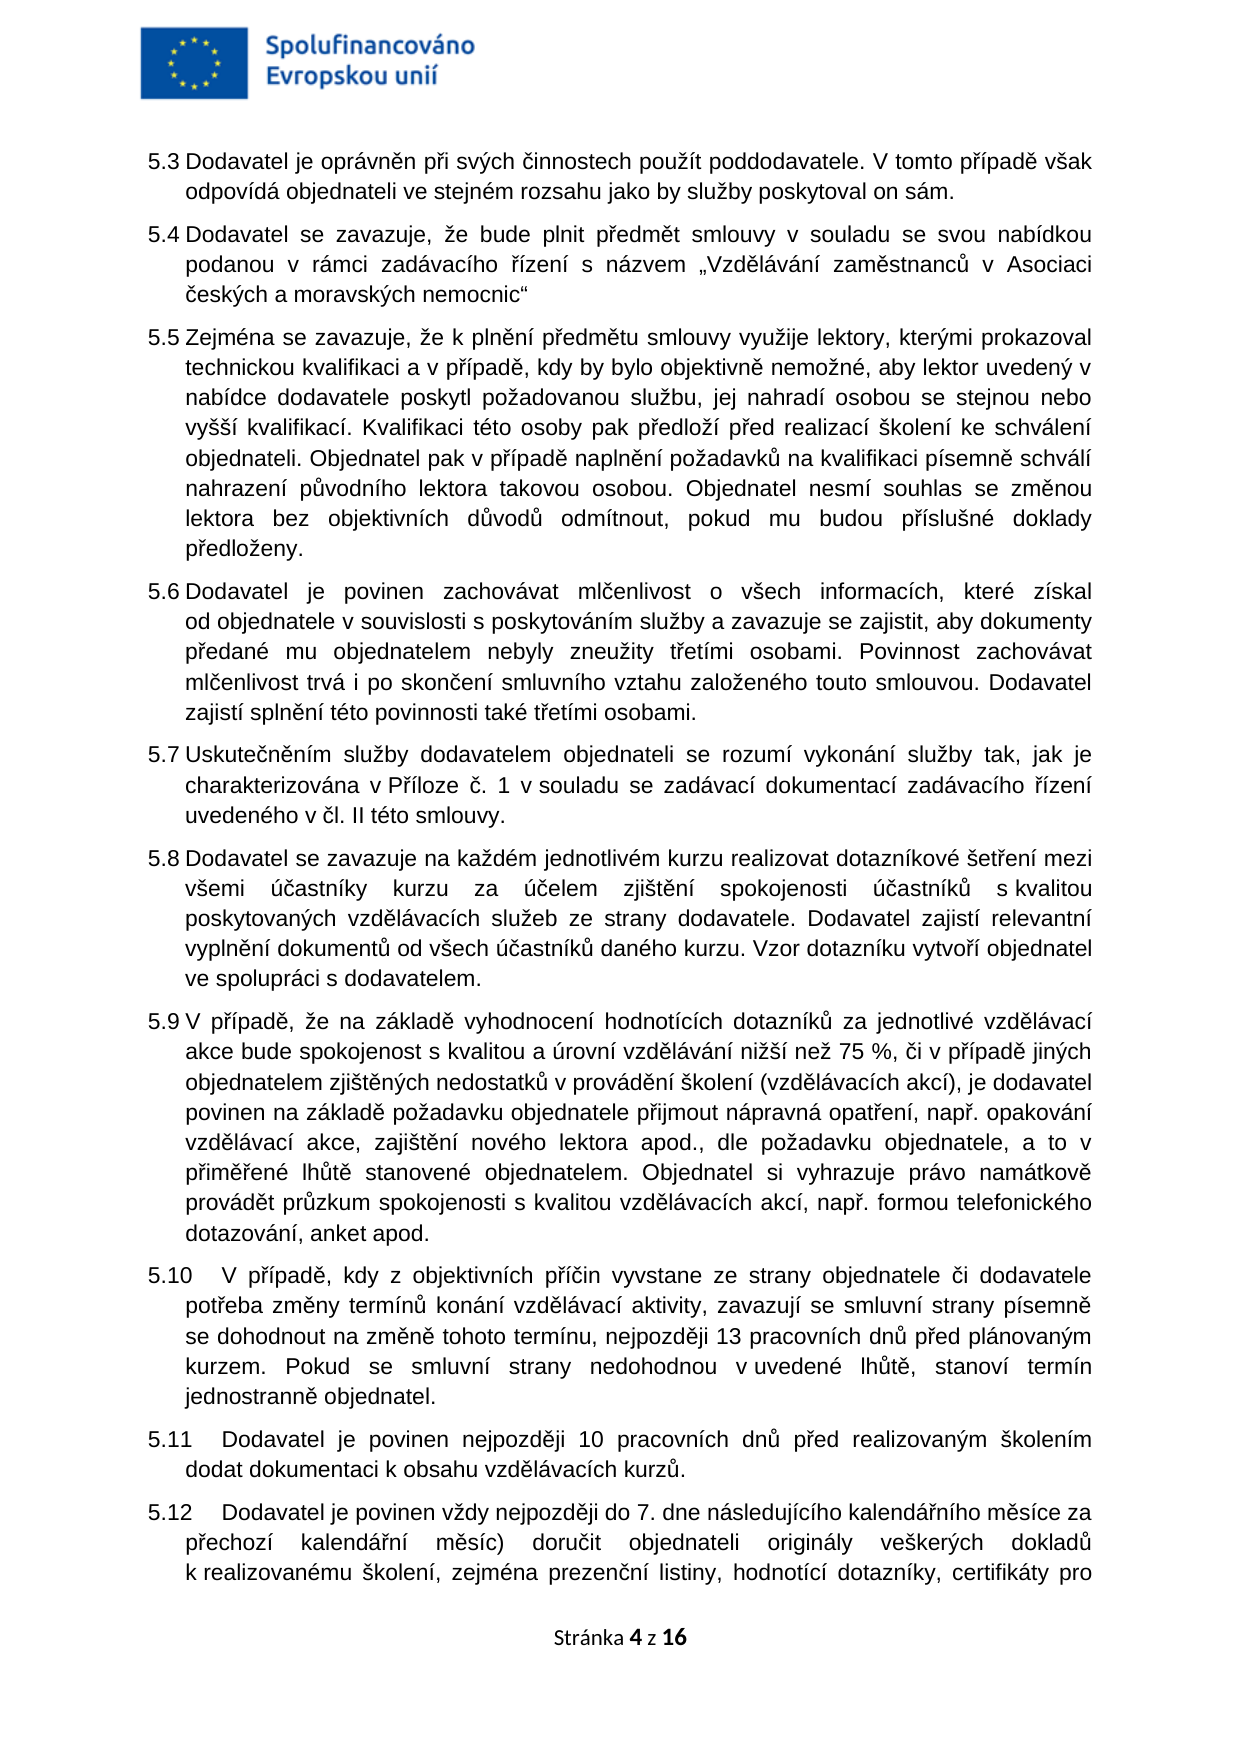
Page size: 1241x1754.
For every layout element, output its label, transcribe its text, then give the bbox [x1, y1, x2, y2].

picture [114, 4, 502, 129]
list Dodavatel je povinen zachovávat mlčenlivost o všech informacích, které získal od objednatele v souvislosti s poskytováním služby a zavazuje se zajistit, aby dokumenty předané mu objednatelem nebyly zneužity třetími osobami. Povinnost zachovávat mlčenlivost trvá i po skončení smluvního vztahu založeného touto smlouvou. Dodavatel zajistí splnění této povinnosti také třetími osobami. [148, 578, 1092, 725]
list Dodavatel se zavazuje, že bude plnit předmět smlouvy v souladu se svou nabídkou podanou v rámci zadávacího řízení s názvem „Vzdělávání zaměstnanců v Asociaci českých a moravských nemocnic“ [148, 221, 1092, 307]
list Dodavatel je povinen nejpozději 10 pracovních dnů před realizovaným školením dodat dokumentaci k obsahu vzdělávacích kurzů. [148, 1426, 1092, 1482]
list Uskutečněním služby dodavatelem objednateli se rozumí vykonání služby tak, jak je charakterizována v Příloze č. 1 v souladu se zadávací dokumentací zadávacího řízení uvedeného v čl. II této smlouvy. [148, 741, 1092, 828]
list V případě, že na základě vyhodnocení hodnotících dotazníků za jednotlivé vzdělávací akce bude spokojenost s kvalitou a úrovní vzdělávání nižší než 75 %, či v případě jiných objednatelem zjištěných nedostatků v provádění školení (vzdělávacích akcí), je dodavatel povinen na základě požadavku objednatele přijmout nápravná opatření, např. opakování vzdělávací akce, zajištění nového lektora apod., dle požadavku objednatele, a to v přiměřené lhůtě stanovené objednatelem. Objednatel si vyhrazuje právo namátkově provádět průzkum spokojenosti s kvalitou vzdělávacích akcí, např. formou telefonického dotazování, anket apod. [148, 1008, 1092, 1246]
list V případě, kdy z objektivních příčin vyvstane ze strany objednatele či dodavatele potřeba změny termínů konání vzdělávací aktivity, zavazují se smluvní strany písemně se dohodnout na změně tohoto termínu, nejpozději 13 pracovních dnů před plánovaným kurzem. Pokud se smluvní strany nedohodnou v uvedené lhůtě, stanoví termín jednostranně objednatel. [148, 1262, 1092, 1409]
list Dodavatel je oprávněn při svých činnostech použít poddodavatele. V tomto případě však odpovídá objednateli ve stejném rozsahu jako by služby poskytoval on sám. [148, 148, 1092, 204]
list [148, 1499, 1092, 1586]
list Zejména se zavazuje, že k plnění předmětu smlouvy využije lektory, kterými prokazoval technickou kvalifikaci a v případě, kdy by bylo objektivně nemožné, aby lektor uvedený v nabídce dodavatele poskytl požadovanou službu, jej nahradí osobou se stejnou nebo vyšší kvalifikací. Kvalifikaci této osoby pak předloží před realizací školení ke schválení objednateli. Objednatel pak v případě naplnění požadavků na kvalifikaci písemně schválí nahrazení původního lektora takovou osobou. Objednatel nesmí souhlas se změnou lektora bez objektivních důvodů odmítnout, pokud mu budou příslušné doklady předloženy. [148, 324, 1092, 562]
list Dodavatel se zavazuje na každém jednotlivém kurzu realizovat dotazníkové šetření mezi všemi účastníky kurzu za účelem zjištění spokojenosti účastníků s kvalitou poskytovaných vzdělávacích služeb ze strany dodavatele. Dodavatel zajistí relevantní vyplnění dokumentů od všech účastníků daného kurzu. Vzor dotazníku vytvoří objednatel ve spolupráci s dodavatelem. [148, 844, 1092, 992]
